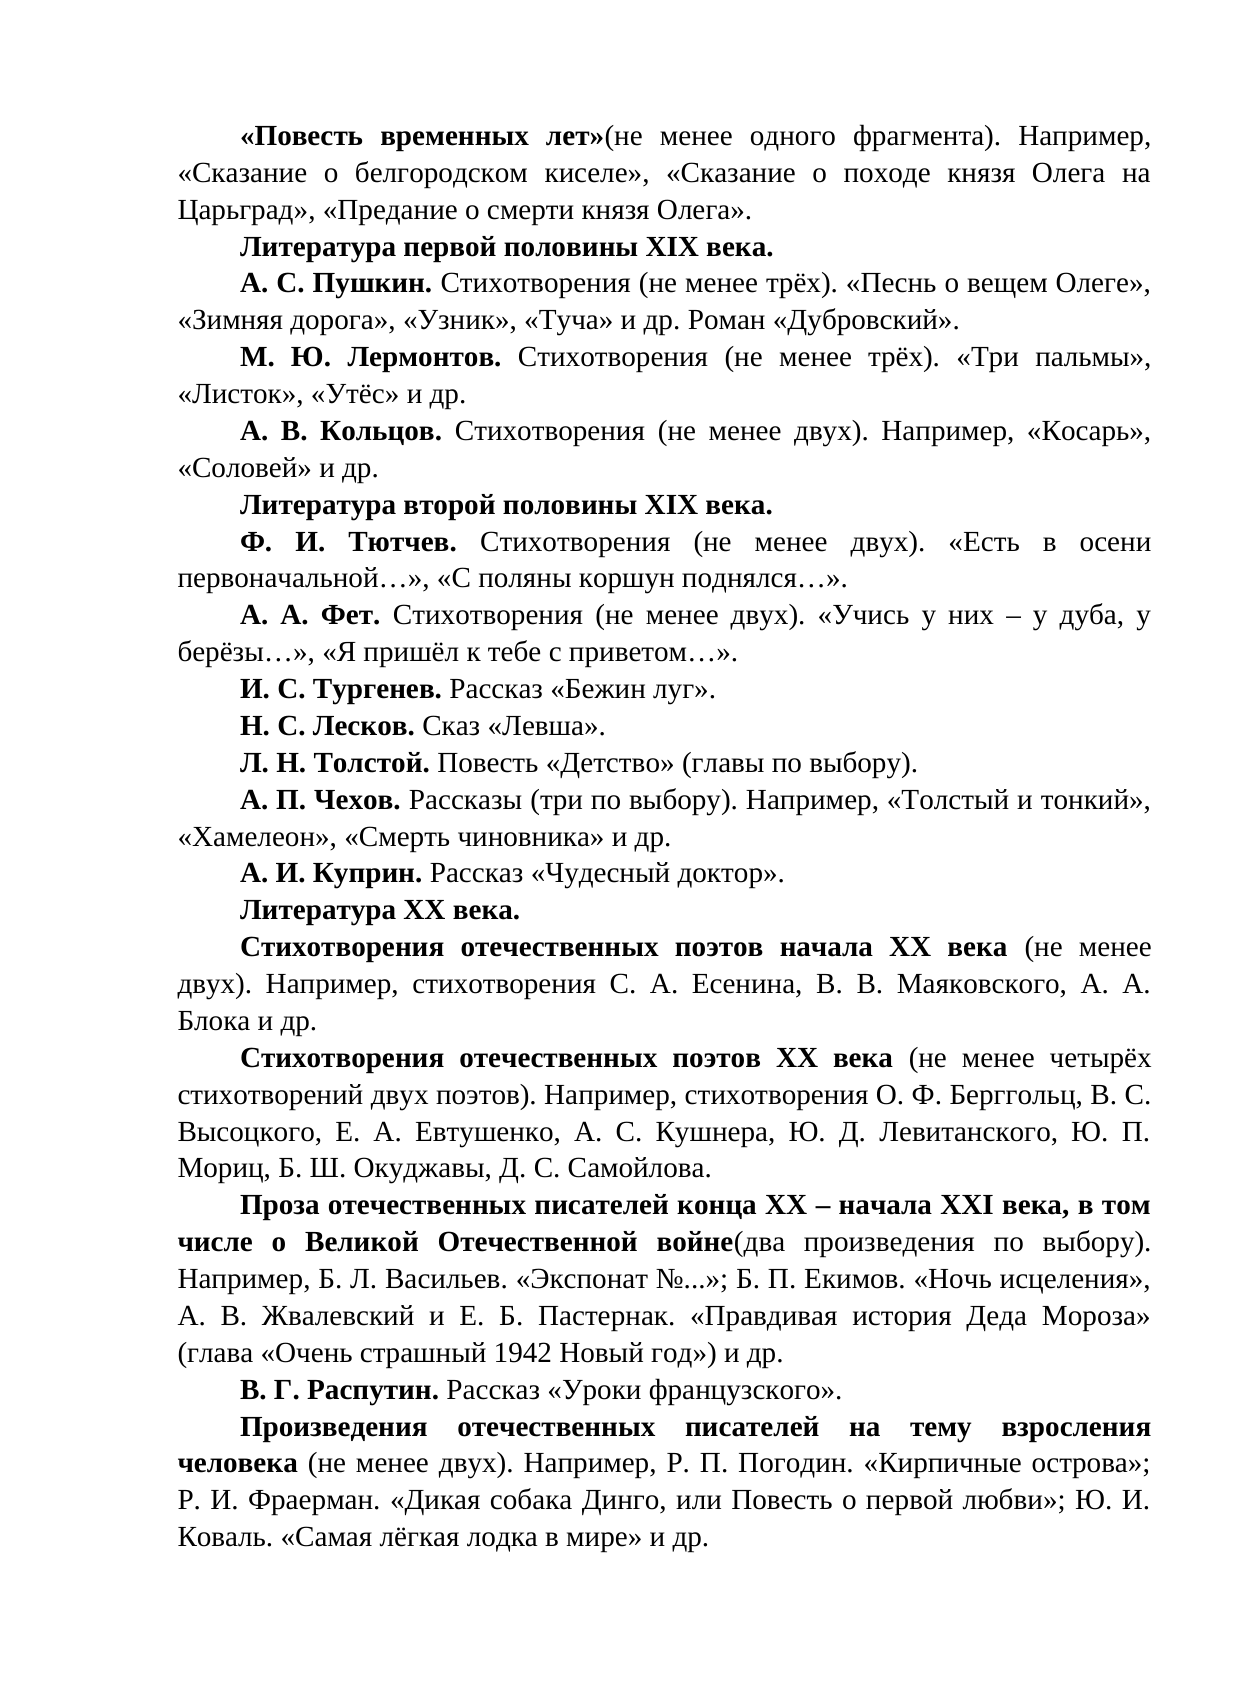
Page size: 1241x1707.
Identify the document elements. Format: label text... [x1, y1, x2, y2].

text А. С. Пушкин. Стихотворения (не менее трёх). «Песнь о вещем Олеге», «Зимняя дорога», «Узник», «Туча» и др. Роман «Дубровский». [177, 266, 1152, 336]
text Литература второй половины XIX века. [177, 487, 1152, 520]
text И. С. Тургенев. Рассказ «Бежин луг». [177, 671, 1152, 705]
text А. В. Кольцов. Стихотворения (не менее двух). Например, «Косарь», «Соловей» и др. [177, 413, 1152, 483]
text Л. Н. Толстой. Повесть «Детство» (главы по выбору). [177, 745, 1152, 778]
text Литература XX века. [177, 892, 1152, 926]
text Стихотворения отечественных поэтов XX века (не менее четырёх стихотворений двух поэтов). Например, стихотворения О. Ф. Берггольц, В. С. Высоцкого, Е. А. Евтушенко, А. С. Кушнера, Ю. Д. Левитанского, Ю. П. Мориц, Б. Ш. Окуджавы, Д. С. Самойлова. [177, 1040, 1152, 1184]
text Произведения отечественных писателей на тему взросления человека (не менее двух). Например, Р. П. Погодин. «Кирпичные острова»; Р. И. Фраерман. «Дикая собака Динго, или Повесть о первой любви»; Ю. И. Коваль. «Самая лёгкая лодка в мире» и др. [177, 1409, 1152, 1553]
text Проза отечественных писателей конца XX – начала XXI века, в том числе о Великой Отечественной войне(два произведения по выбору). Например, Б. Л. Васильев. «Экспонат №...»; Б. П. Екимов. «Ночь исцеления», А. В. Жвалевский и Е. Б. Пастернак. «Правдивая история Деда Мороза» (глава «Очень страшный 1942 Новый год») и др. [177, 1187, 1152, 1368]
text Стихотворения отечественных поэтов начала ХХ века (не менее двух). Например, стихотворения С. А. Есенина, В. В. Маяковского, А. А. Блока и др. [177, 929, 1152, 1037]
text А. А. Фет. Стихотворения (не менее двух). «Учись у них – у дуба, у берёзы…», «Я пришёл к тебе с приветом…». [177, 597, 1152, 668]
text Ф. И. Тютчев. Стихотворения (не менее двух). «Есть в осени первоначальной…», «С поляны коршун поднялся…». [177, 524, 1152, 594]
text М. Ю. Лермонтов. Стихотворения (не менее трёх). «Три пальмы», «Листок», «Утёс» и др. [177, 339, 1152, 410]
text Литература первой половины XIX века. [177, 229, 1152, 262]
text Н. С. Лесков. Сказ «Левша». [177, 708, 1152, 742]
text А. П. Чехов. Рассказы (три по выбору). Например, «Толстый и тонкий», «Хамелеон», «Смерть чиновника» и др. [177, 782, 1152, 852]
text А. И. Куприн. Рассказ «Чудесный доктор». [177, 856, 1152, 889]
text В. Г. Распутин. Рассказ «Уроки французского». [177, 1372, 1152, 1405]
text «Повесть временных лет»(не менее одного фрагмента). Например, «Сказание о белгородском киселе», «Сказание о походе князя Олега на Царьград», «Предание о смерти князя Олега». [177, 118, 1152, 225]
